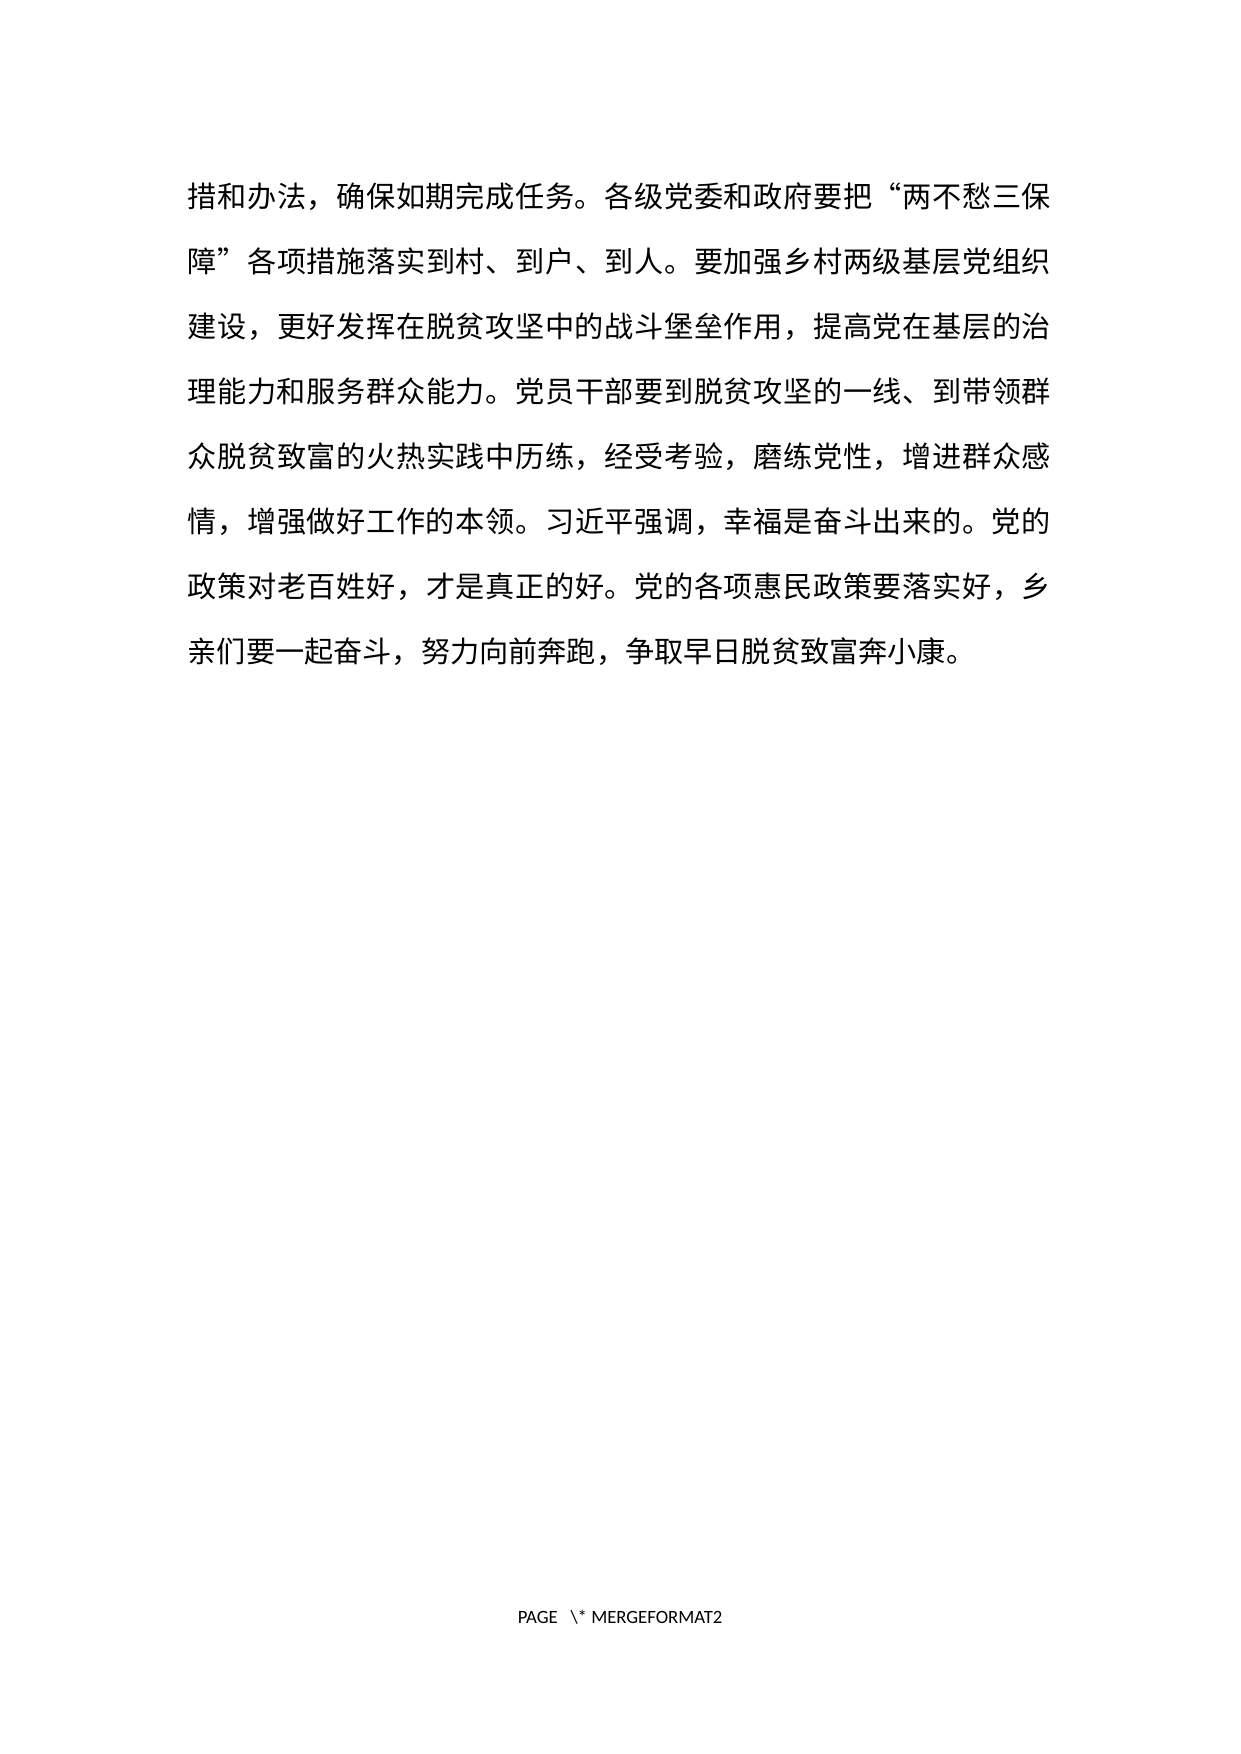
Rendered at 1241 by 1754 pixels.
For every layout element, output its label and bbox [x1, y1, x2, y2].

text [187, 162, 1053, 682]
